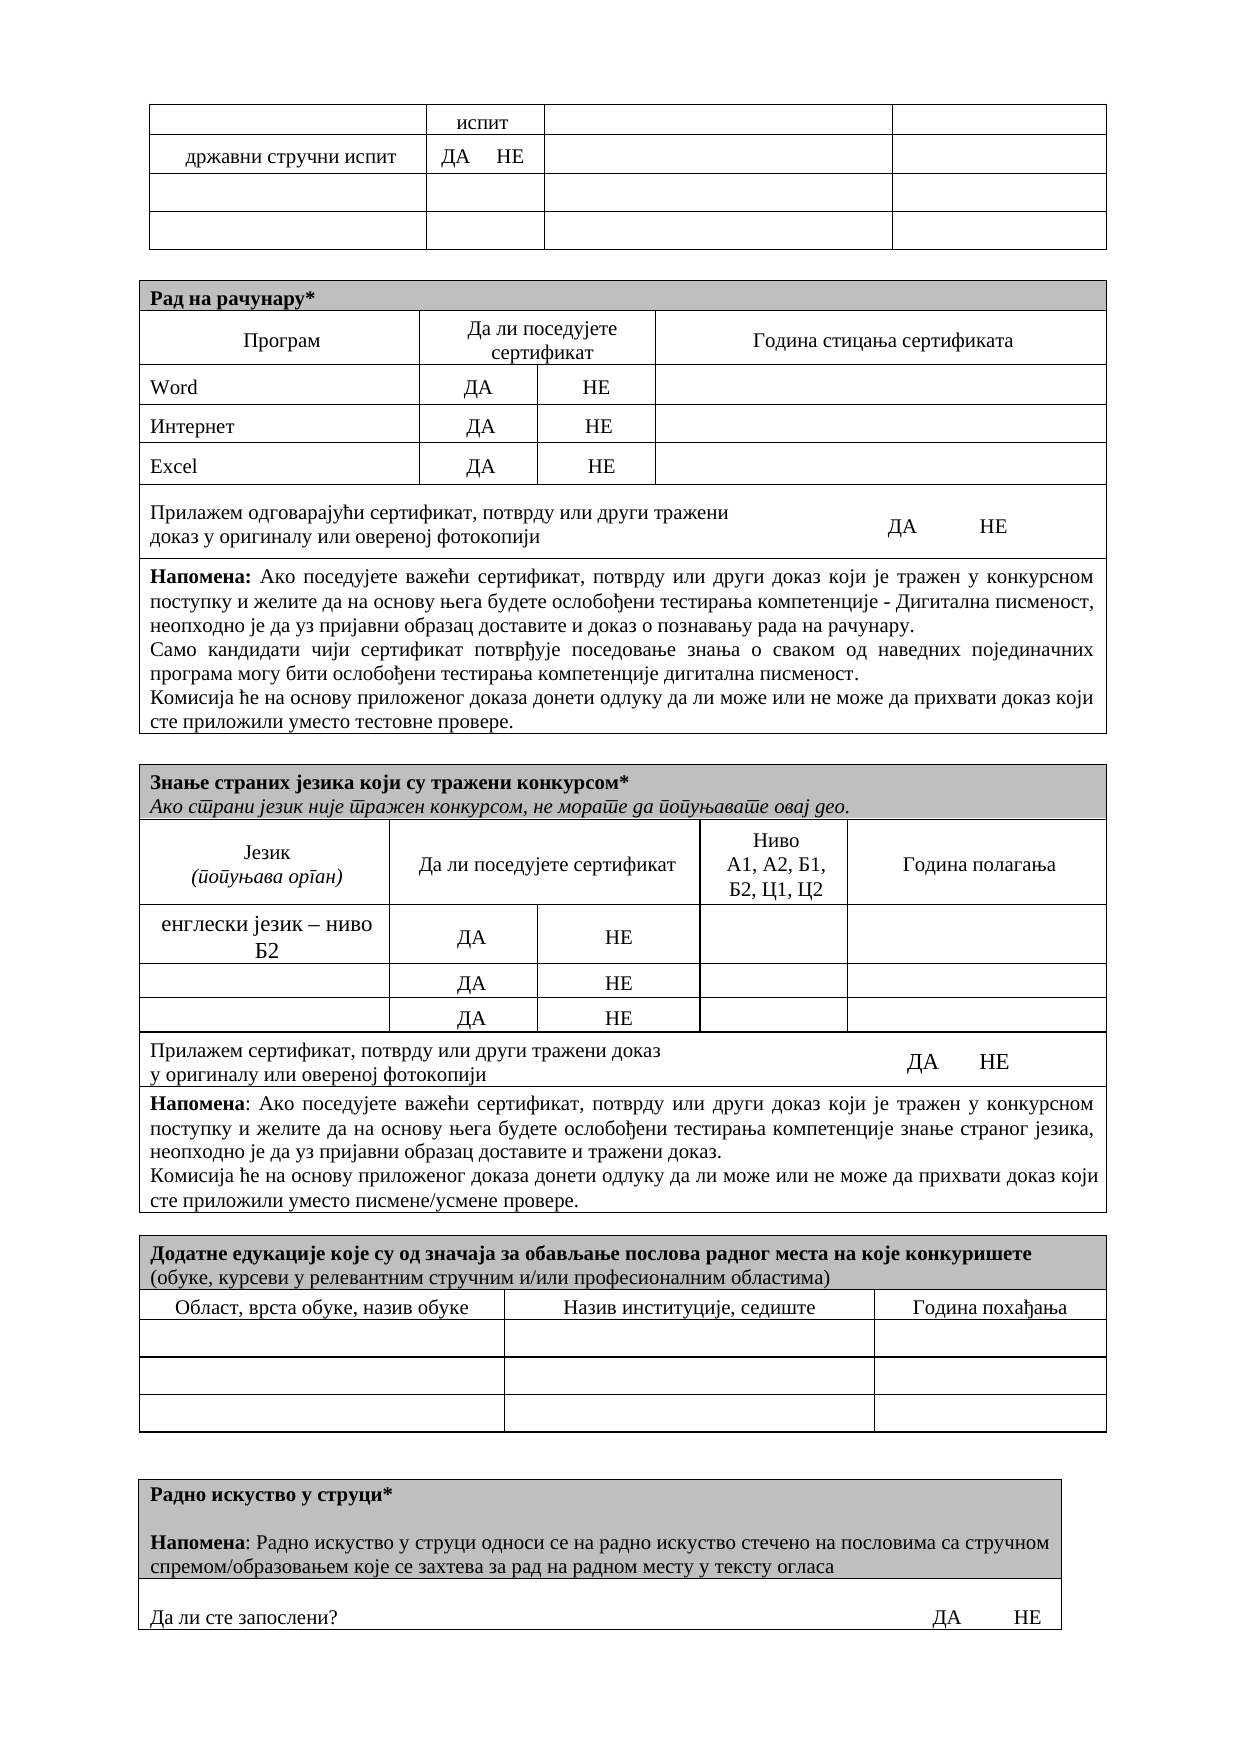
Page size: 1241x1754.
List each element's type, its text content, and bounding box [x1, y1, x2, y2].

table_cell [140, 998, 389, 1031]
table_cell НЕ [538, 964, 699, 997]
table_cell [427, 174, 544, 211]
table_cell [139, 1579, 1061, 1629]
table_cell ДА [420, 405, 537, 442]
table_cell [848, 964, 1106, 997]
table_cell [893, 135, 1106, 173]
table_cell [140, 1395, 504, 1431]
table_cell НЕ [538, 405, 655, 442]
table_cell Ниво А1, А2, Б1, Б2, Ц1, Ц2 [701, 820, 847, 904]
table_cell Да ли поседујете сертификат [390, 820, 699, 904]
table_cell [656, 365, 1106, 404]
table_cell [893, 105, 1106, 134]
table_cell Прилажем одговарајући сертификат, потврду или други тражени доказ у оригиналу или овереној фотокопији [140, 485, 877, 558]
table_cell Година стицања сертификата [656, 311, 1106, 364]
table_cell [656, 443, 1106, 483]
table_cell [893, 174, 1106, 211]
table_cell ДА [420, 365, 537, 404]
table_cell [893, 212, 1106, 248]
table_cell [545, 135, 892, 173]
table_cell [505, 1358, 874, 1394]
table_cell Област, врста обуке, назив обуке [140, 1290, 504, 1319]
table_cell [701, 998, 847, 1031]
table_cell [505, 1320, 874, 1356]
table_cell Word [140, 365, 419, 404]
table_cell државни стручни испит [150, 135, 426, 173]
table_cell [875, 1320, 1106, 1356]
table_cell [875, 1395, 1106, 1431]
table_cell [848, 905, 1106, 963]
table_cell Да ли поседујете сертификат [420, 311, 655, 364]
table_cell [140, 1358, 504, 1394]
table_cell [150, 105, 426, 134]
table_cell [701, 905, 847, 963]
table_cell Програм [140, 311, 419, 364]
table_header Знање страних језика који су тражени конкурсом* Ако страни језик није тражен конкурсом, не морате да попуњавате овај део. [140, 765, 904, 818]
table_cell [875, 1358, 1106, 1394]
table_cell [701, 964, 847, 997]
table_cell [656, 405, 1106, 442]
table_header Радно искуство у струци* Напомена: Радно искуство у струци односи се на радно искуство стечено на пословима са стручном спремом/образовањем које се захтева за рад на радном месту у тексту огласа [139, 1480, 1061, 1578]
table_cell Година полагања [848, 820, 1106, 904]
table_cell [545, 174, 892, 211]
table_header Додатне едукације које су од значаја за обављање послова радног места на које конкуришете (обуке, курсеви у релевантним стручним и/или професионалним областима) [140, 1236, 1106, 1289]
table_cell ДА НЕ [877, 485, 1106, 558]
table_cell ДА [390, 998, 537, 1031]
table_cell Интернет [140, 405, 419, 442]
table_cell [150, 212, 426, 248]
table_cell [140, 1320, 504, 1356]
table_cell Excel [140, 443, 419, 483]
table_cell ДА НЕ [806, 1033, 1106, 1086]
table_cell Назив институције, седиште [505, 1290, 874, 1319]
table_cell Језик (попуњава орган) [140, 820, 389, 904]
table_cell [150, 174, 426, 211]
table_cell [427, 212, 544, 248]
table_cell ДА [390, 964, 537, 997]
table_cell Прилажем сертификат, потврду или други тражени доказ у оригиналу или овереној фотокопији [140, 1033, 806, 1086]
table_cell Напомена: Ако поседујете важећи сертификат, потврду или други доказ који је тражен у конкурсном поступку и желите да на основу њега будете ослобођени тестирања компетенције - Дигитална писменост, неопходно је да уз пријавни образац доставите и доказ о познавању рада на рачунару. Само кандидати чији сертификат потврђује поседовање знања о сваком од наведних појединачних програма могу бити ослобођени тестирања компетенције дигитална писменост. Комисија ће на основу приложеног доказа донети одлуку да ли може или не може да прихвати доказ који сте приложили уместо тестовне провере. [140, 559, 1106, 733]
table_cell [427, 105, 544, 134]
table_cell енглески језик – ниво Б2 [140, 905, 389, 963]
table_cell [505, 1395, 874, 1431]
table_cell ДА [420, 443, 537, 483]
table_cell [140, 964, 389, 997]
table_cell НЕ [538, 905, 699, 963]
table_cell Напомена: Ако поседујете важећи сертификат, потврду или други доказ који је тражен у конкурсном поступку и желите да на основу њега будете ослобођени тестирања компетенције знање страног језика, неопходно је да уз пријавни образац доставите и тражени доказ. Комисија ће на основу приложеног доказа донети одлуку да ли може или не може да прихвати доказ који сте приложили уместо писмене/усмене провере. [140, 1087, 1106, 1212]
table_cell НЕ [538, 443, 655, 483]
table_cell [545, 212, 892, 248]
table_cell ДА НЕ [427, 135, 544, 173]
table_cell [545, 105, 892, 134]
table_header Рад на рачунару* [140, 281, 1106, 310]
table_header [904, 765, 1106, 818]
table_cell [848, 998, 1106, 1031]
table_cell ДА [390, 905, 537, 963]
table_cell НЕ [538, 365, 655, 404]
table_cell НЕ [538, 998, 699, 1031]
table_cell Година похађања [875, 1290, 1106, 1319]
